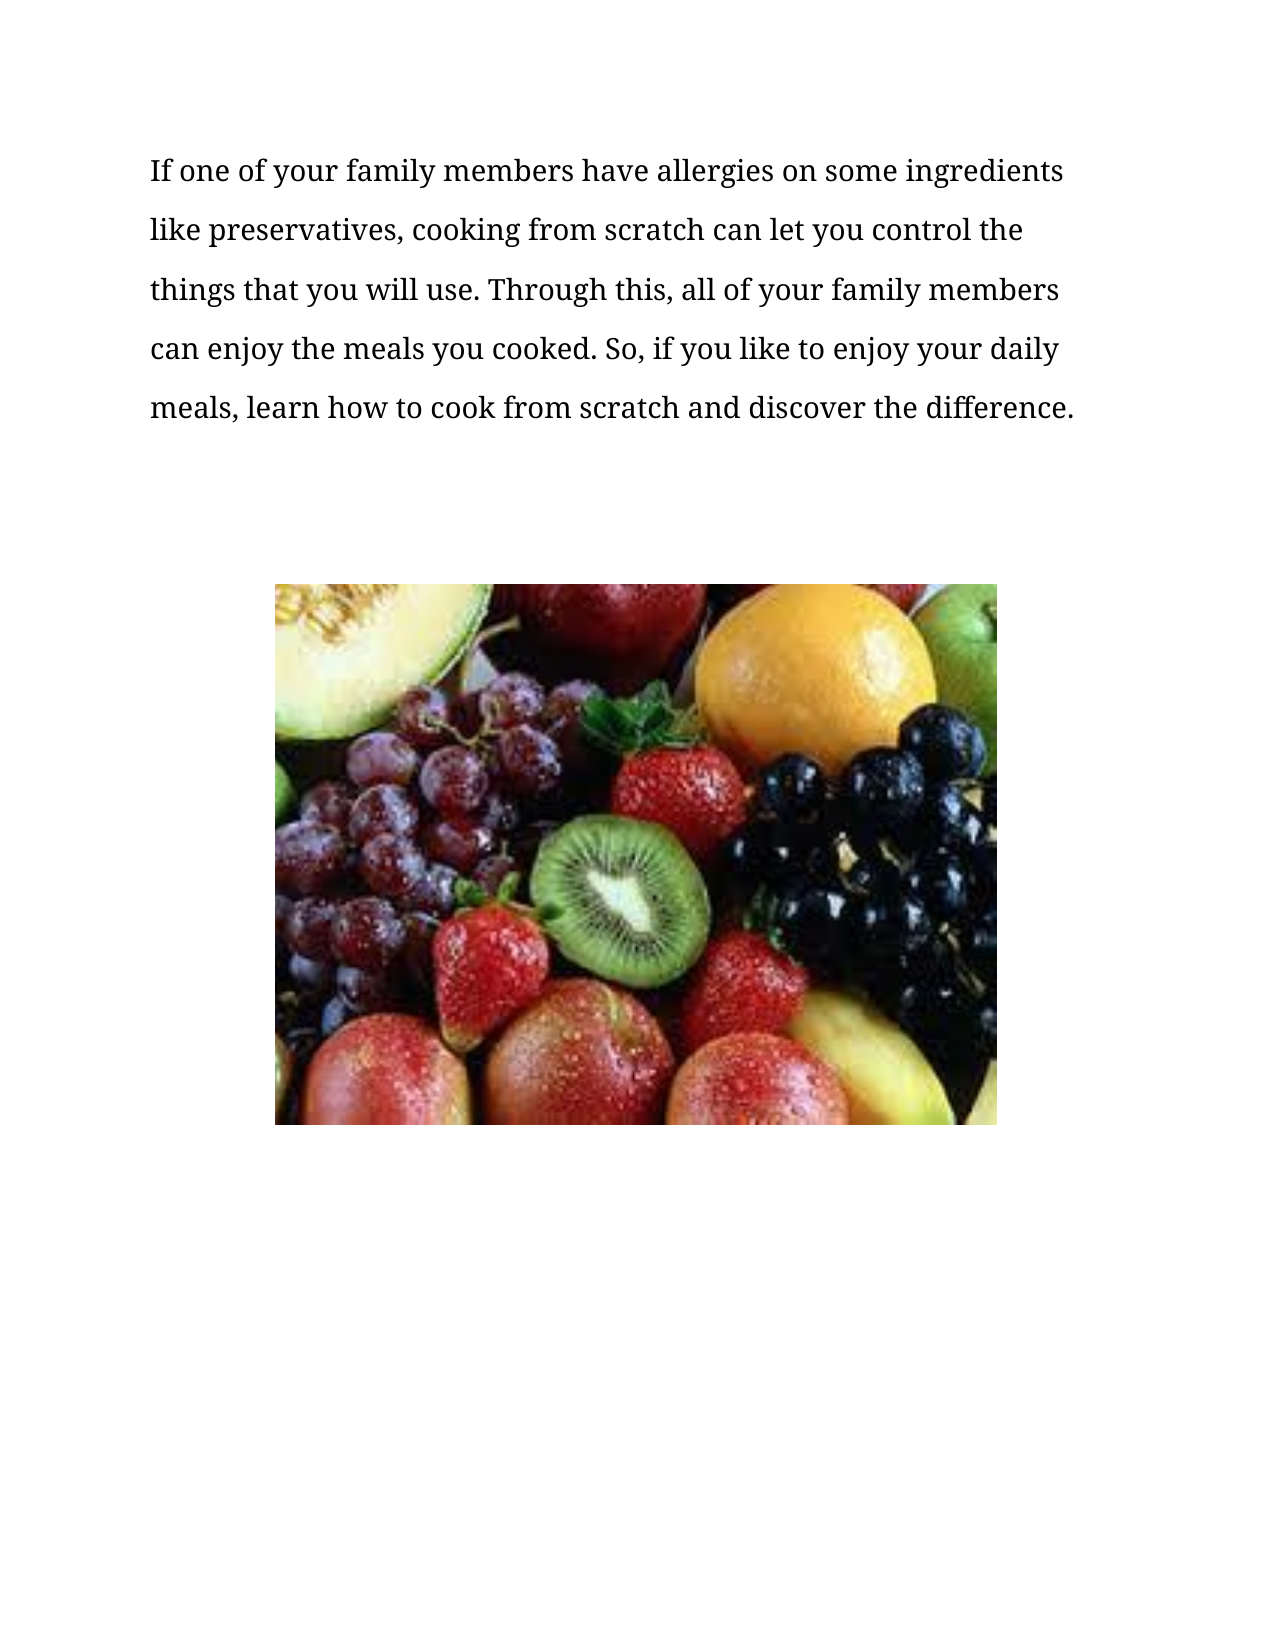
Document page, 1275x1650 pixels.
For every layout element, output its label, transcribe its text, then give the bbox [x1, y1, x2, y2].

text If one of your family members have allergies on some ingredients like preservatives, cooking from scratch can let you control the things that you will use. Through this, all of your family members can enjoy the meals you cooked. So, if you like to enjoy your daily meals, learn how to cook from scratch and discover the difference. [150, 150, 1114, 427]
picture [275, 584, 997, 1125]
